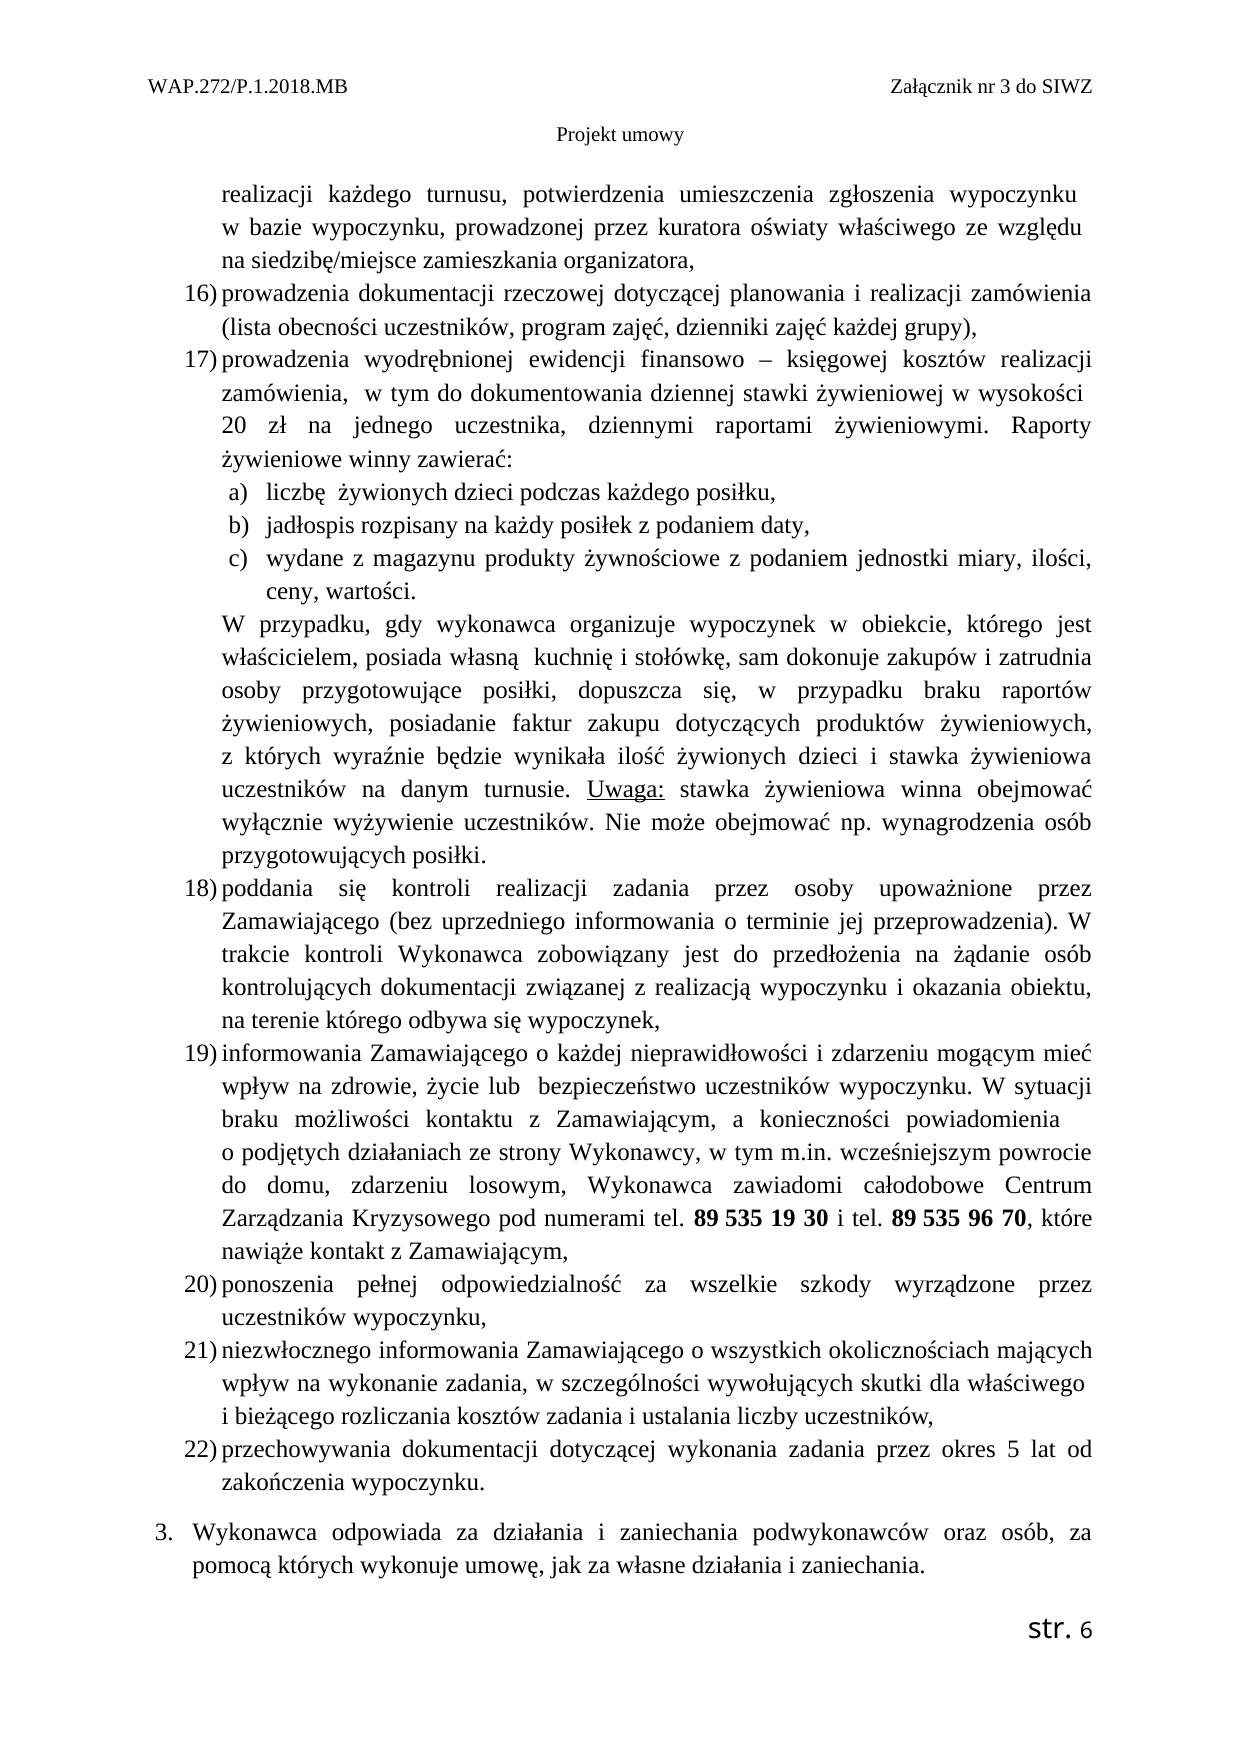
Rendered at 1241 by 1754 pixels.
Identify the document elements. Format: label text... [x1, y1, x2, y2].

list liczbę żywionych dzieci podczas każdego posiłku, [228, 477, 1093, 505]
list prowadzenia dokumentacji rzeczowej dotyczącej planowania i realizacji zamówienia (lista obecności uczestników, program zajęć, dzienniki zajęć każdej grupy), [184, 278, 1093, 340]
list Wykonawca odpowiada za działania i zaniechania podwykonawców oraz osób, za pomocą których wykonuje umowę, jak za własne działania i zaniechania. [154, 1517, 1093, 1579]
list prowadzenia wyodrębnionej ewidencji finansowo – księgowej kosztów realizacji zamówienia, w tym do dokumentowania dziennej stawki żywieniowej w wysokości 20 zł na jednego uczestnika, dziennymi raportami żywieniowymi. Raporty żywieniowe winny zawierać: [184, 344, 1093, 472]
list jadłospis rozpisany na każdy posiłek z podaniem daty, [228, 510, 1093, 538]
list ponoszenia pełnej odpowiedzialność za wszelkie szkody wyrządzone przez uczestników wypoczynku, [184, 1269, 1093, 1331]
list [184, 179, 1093, 274]
list niezwłocznego informowania Zamawiającego o wszystkich okolicznościach mających wpływ na wykonanie zadania, w szczególności wywołujących skutki dla właściwego i bieżącego rozliczania kosztów zadania i ustalania liczby uczestników, [184, 1335, 1093, 1430]
list przechowywania dokumentacji dotyczącej wykonania zadania przez okres 5 lat od zakończenia wypoczynku. [184, 1434, 1093, 1496]
list wydane z magazynu produkty żywnościowe z podaniem jednostki miary, ilości, ceny, wartości. [228, 543, 1093, 604]
list poddania się kontroli realizacji zadania przez osoby upoważnione przez Zamawiającego (bez uprzedniego informowania o terminie jej przeprowadzenia). W trakcie kontroli Wykonawca zobowiązany jest do przedłożenia na żądanie osób kontrolujących dokumentacji związanej z realizacją wypoczynku i okazania obiektu, na terenie którego odbywa się wypoczynek, [184, 873, 1093, 1034]
text W przypadku, gdy wykonawca organizuje wypoczynek w obiekcie, którego jest właścicielem, posiada własną kuchnię i stołówkę, sam dokonuje zakupów i zatrudnia osoby przygotowujące posiłki, dopuszcza się, w przypadku braku raportów żywieniowych, posiadanie faktur zakupu dotyczących produktów żywieniowych, z których wyraźnie będzie wynikała ilość żywionych dzieci i stawka żywieniowa uczestników na danym turnusie. Uwaga: stawka żywieniowa winna obejmować wyłącznie wyżywienie uczestników. Nie może obejmować np. wynagrodzenia osób przygotowujących posiłki. [221, 609, 1093, 869]
list informowania Zamawiającego o każdej nieprawidłowości i zdarzeniu mogącym mieć wpływ na zdrowie, życie lub bezpieczeństwo uczestników wypoczynku. W sytuacji braku możliwości kontaktu z Zamawiającym, a konieczności powiadomienia o podjętych działaniach ze strony Wykonawcy, w tym m.in. wcześniejszym powrocie do domu, zdarzeniu losowym, Wykonawca zawiadomi całodobowe Centrum Zarządzania Kryzysowego pod numerami tel. 89 535 19 30 i tel. 89 535 96 70, które nawiąże kontakt z Zamawiającym, [184, 1038, 1093, 1265]
